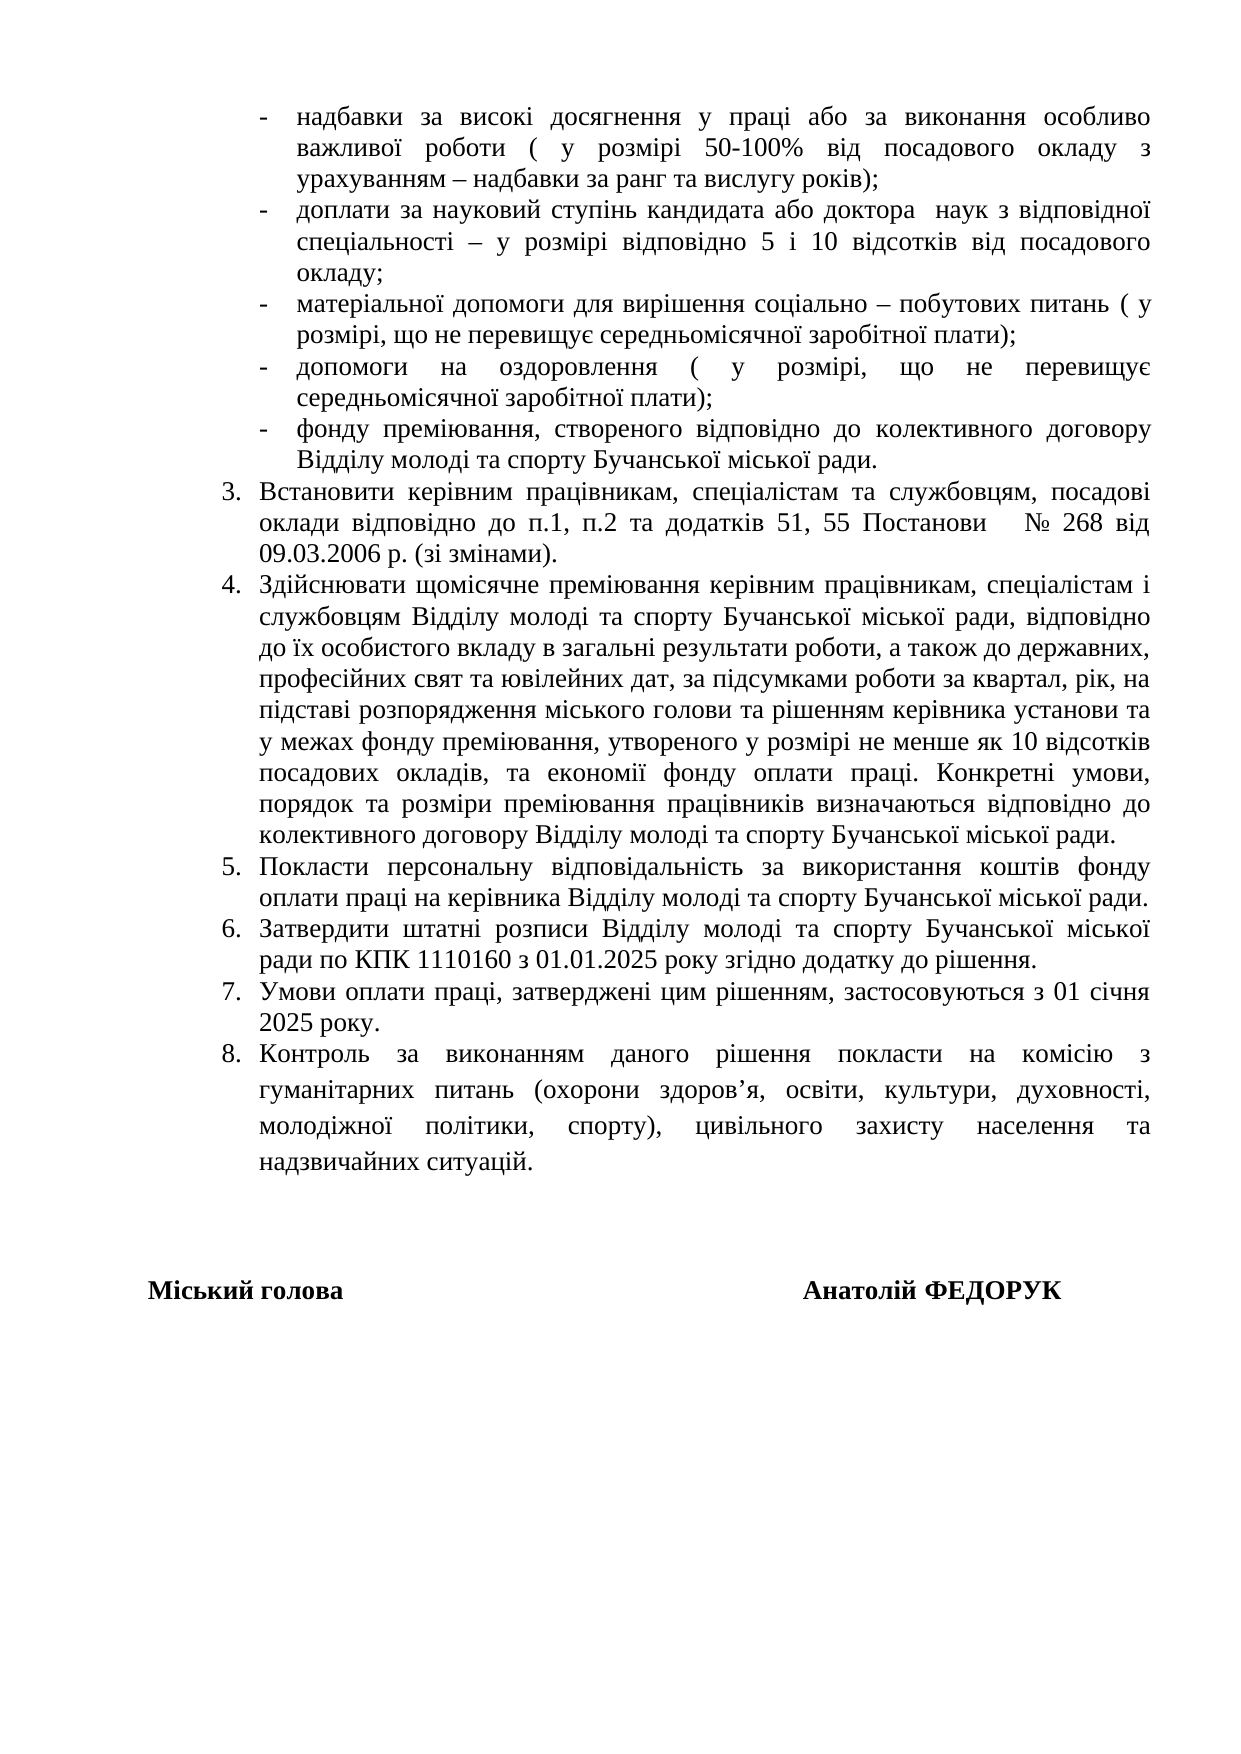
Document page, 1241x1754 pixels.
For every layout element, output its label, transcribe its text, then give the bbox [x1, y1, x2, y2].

list Контроль за виконанням даного рішення покласти на комісію з гуманітарних питань (охорони здоров’я, освіти, культури, духовності, молодіжної політики, спорту), цивільного захисту населення та надзвичайних ситуацій. [221, 1038, 1152, 1176]
list Здійснювати щомісячне преміювання керівним працівникам, спеціалістам і службовцям Відділу молоді та спорту Бучанської міської ради, відповідно до їх особистого вкладу в загальні результати роботи, а також до державних, професійних свят та ювілейних дат, за підсумками роботи за квартал, рік, на підставі розпорядження міського голови та рішенням керівника установи та у межах фонду преміювання, утвореного у розмірі не менше як 10 відсотків посадових окладів, та економії фонду оплати праці. Конкретні умови, порядок та розміри преміювання працівників визначаються відповідно до колективного договору Відділу молоді та спорту Бучанської міської ради. [221, 569, 1152, 850]
list матеріальної допомоги для вирішення соціально – побутових питань ( у розмірі, що не перевищує середньомісячної заробітної плати); [259, 288, 1152, 350]
list Затвердити штатні розписи Відділу молоді та спорту Бучанської міської ради по КПК 1110160 з 01.01.2025 року згідно додатку до рішення. [221, 913, 1152, 975]
list Встановити керівним працівникам, спеціалістам та службовцям, посадові оклади відповідно до п.1, п.2 та додатків 51, 55 Постанови № 268 від 09.03.2006 р. (зі змінами). [221, 475, 1152, 569]
list фонду преміювання, створеного відповідно до колективного договору Відділу молоді та спорту Бучанської міської ради. [259, 413, 1152, 475]
list допомоги на оздоровлення ( у розмірі, що не перевищує середньомісячної заробітної плати); [259, 350, 1152, 413]
list Покласти персональну відповідальність за використання коштів фонду оплати праці на керівника Відділу молоді та спорту Бучанської міської ради. [221, 850, 1152, 913]
list надбавки за високі досягнення у праці або за виконання особливо важливої роботи ( у розмірі 50-100% від посадового окладу з урахуванням – надбавки за ранг та вислугу років); [259, 100, 1152, 194]
text Міський голова Анатолій ФЕДОРУК [148, 1274, 1152, 1305]
list доплати за науковий ступінь кандидата або доктора наук з відповідної спеціальності – у розмірі відповідно 5 і 10 відсотків від посадового окладу; [259, 194, 1152, 288]
list Умови оплати праці, затверджені цим рішенням, застосовуються з 01 січня 2025 року. [221, 975, 1152, 1038]
